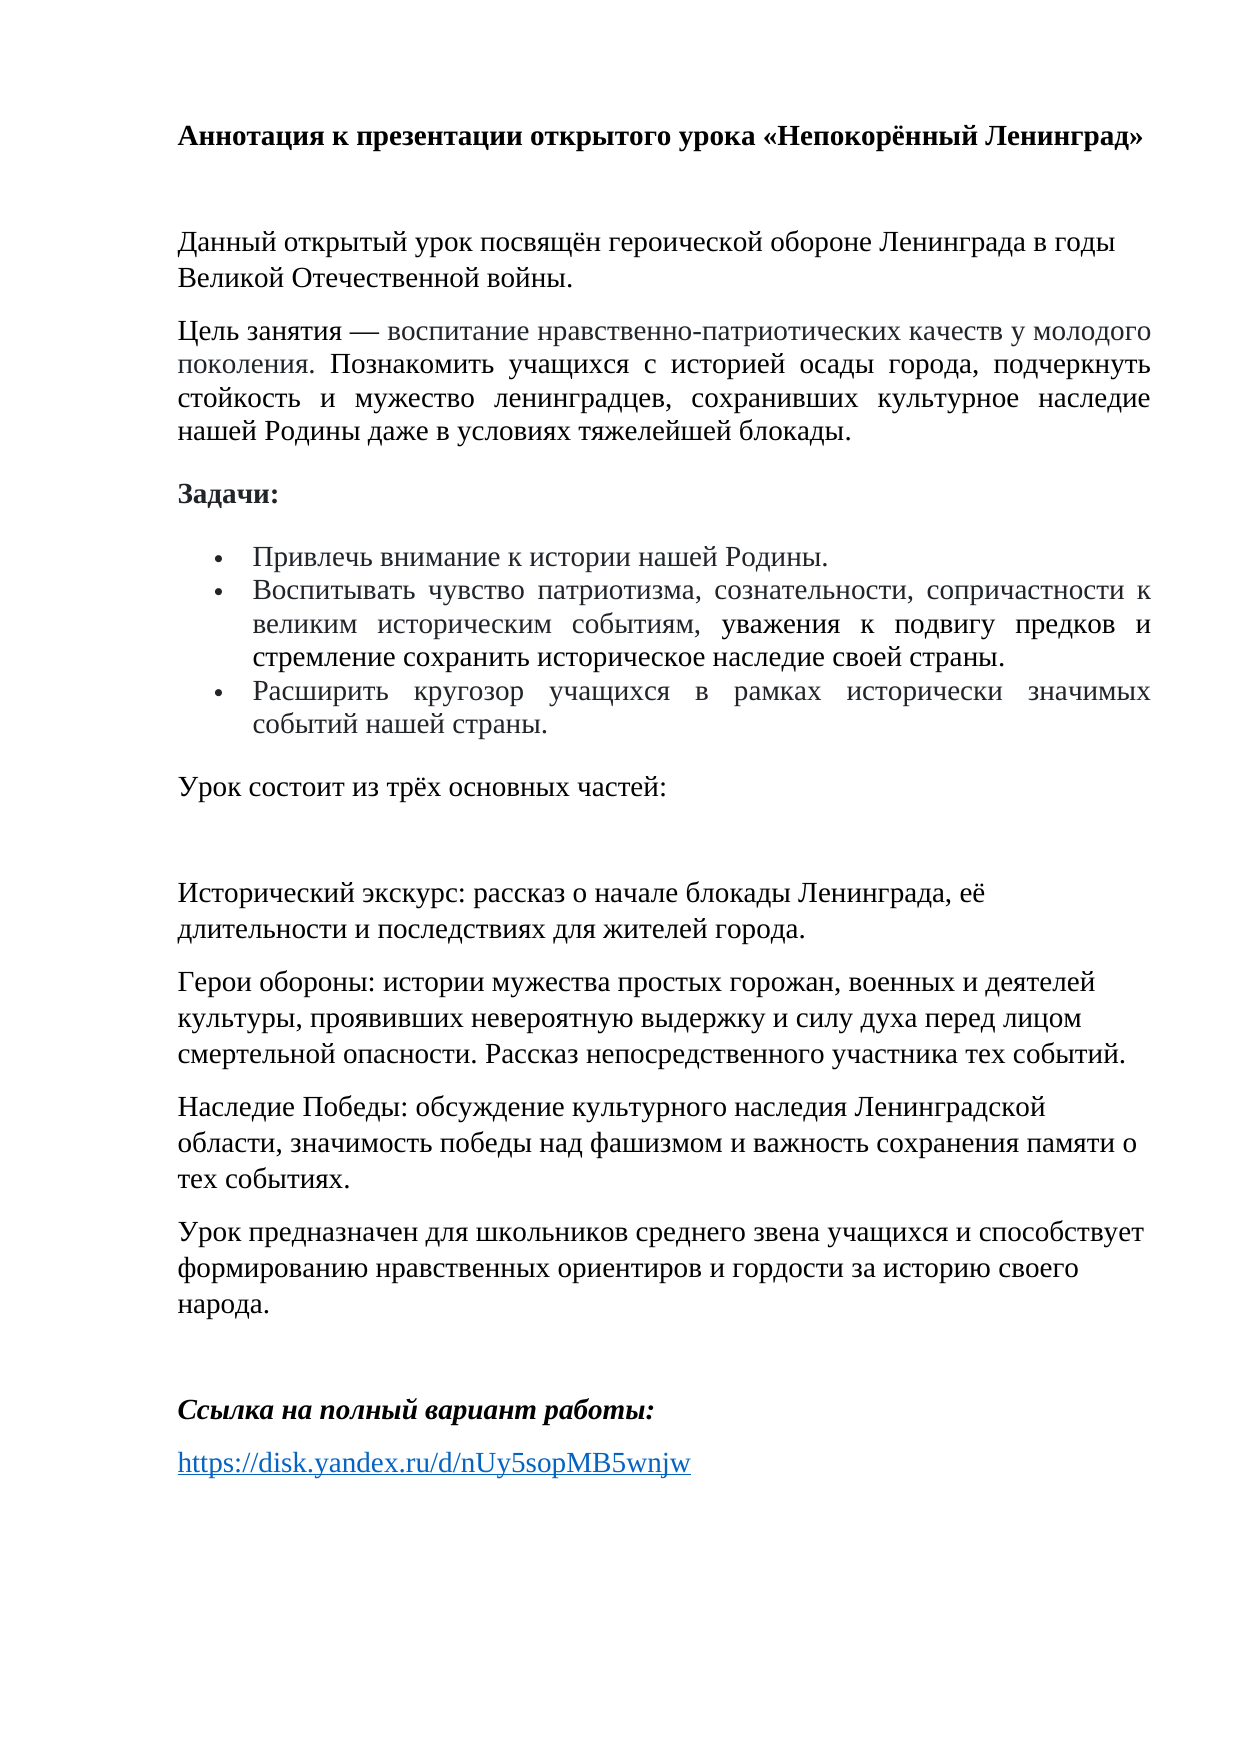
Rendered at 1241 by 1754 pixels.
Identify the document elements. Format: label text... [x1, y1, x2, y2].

text Наследие Победы: обсуждение культурного наследия Ленинградской области, значимость победы над фашизмом и важность сохранения памяти о тех событиях. [177, 1089, 1152, 1195]
text https://disk.yandex.ru/d/nUy5sopMB5wnjw [177, 1445, 1152, 1478]
text Данный открытый урок посвящён героической обороне Ленинграда в годы Великой Отечественной войны. [177, 224, 1152, 293]
text Исторический экскурс: рассказ о начале блокады Ленинграда, её длительности и последствиях для жителей города. [177, 875, 1152, 944]
list Воспитывать чувство патриотизма, сознательности, сопричастности к великим историческим событиям, уважения к подвигу предков и стремление сохранить историческое наследие своей страны. [215, 572, 1152, 673]
text Герои обороны: истории мужества простых горожан, военных и деятелей культуры, проявивших невероятную выдержку и силу духа перед лицом смертельной опасности. Рассказ непосредственного участника тех событий. [177, 964, 1152, 1069]
text Задачи: [177, 476, 1152, 509]
list Привлечь внимание к истории нашей Родины. [215, 539, 1152, 572]
text Аннотация к презентации открытого урока «Непокорённый Ленинград» [177, 118, 1152, 152]
text Ссылка на полный вариант работы: [177, 1392, 1152, 1425]
list Расширить кругозор учащихся в рамках исторически значимых событий нашей страны. [215, 673, 1152, 740]
text Урок предназначен для школьников среднего звена учащихся и способствует формированию нравственных ориентиров и гордости за историю своего народа. [177, 1214, 1152, 1320]
text Урок состоит из трёх основных частей: [177, 769, 1152, 803]
text Цель занятия — воспитание нравственно-патриотических качеств у молодого поколения. Познакомить учащихся с историей осады города, подчеркнуть стойкость и мужество ленинградцев, сохранивших культурное наследие нашей Родины даже в условиях тяжелейшей блокады. [177, 313, 1152, 447]
